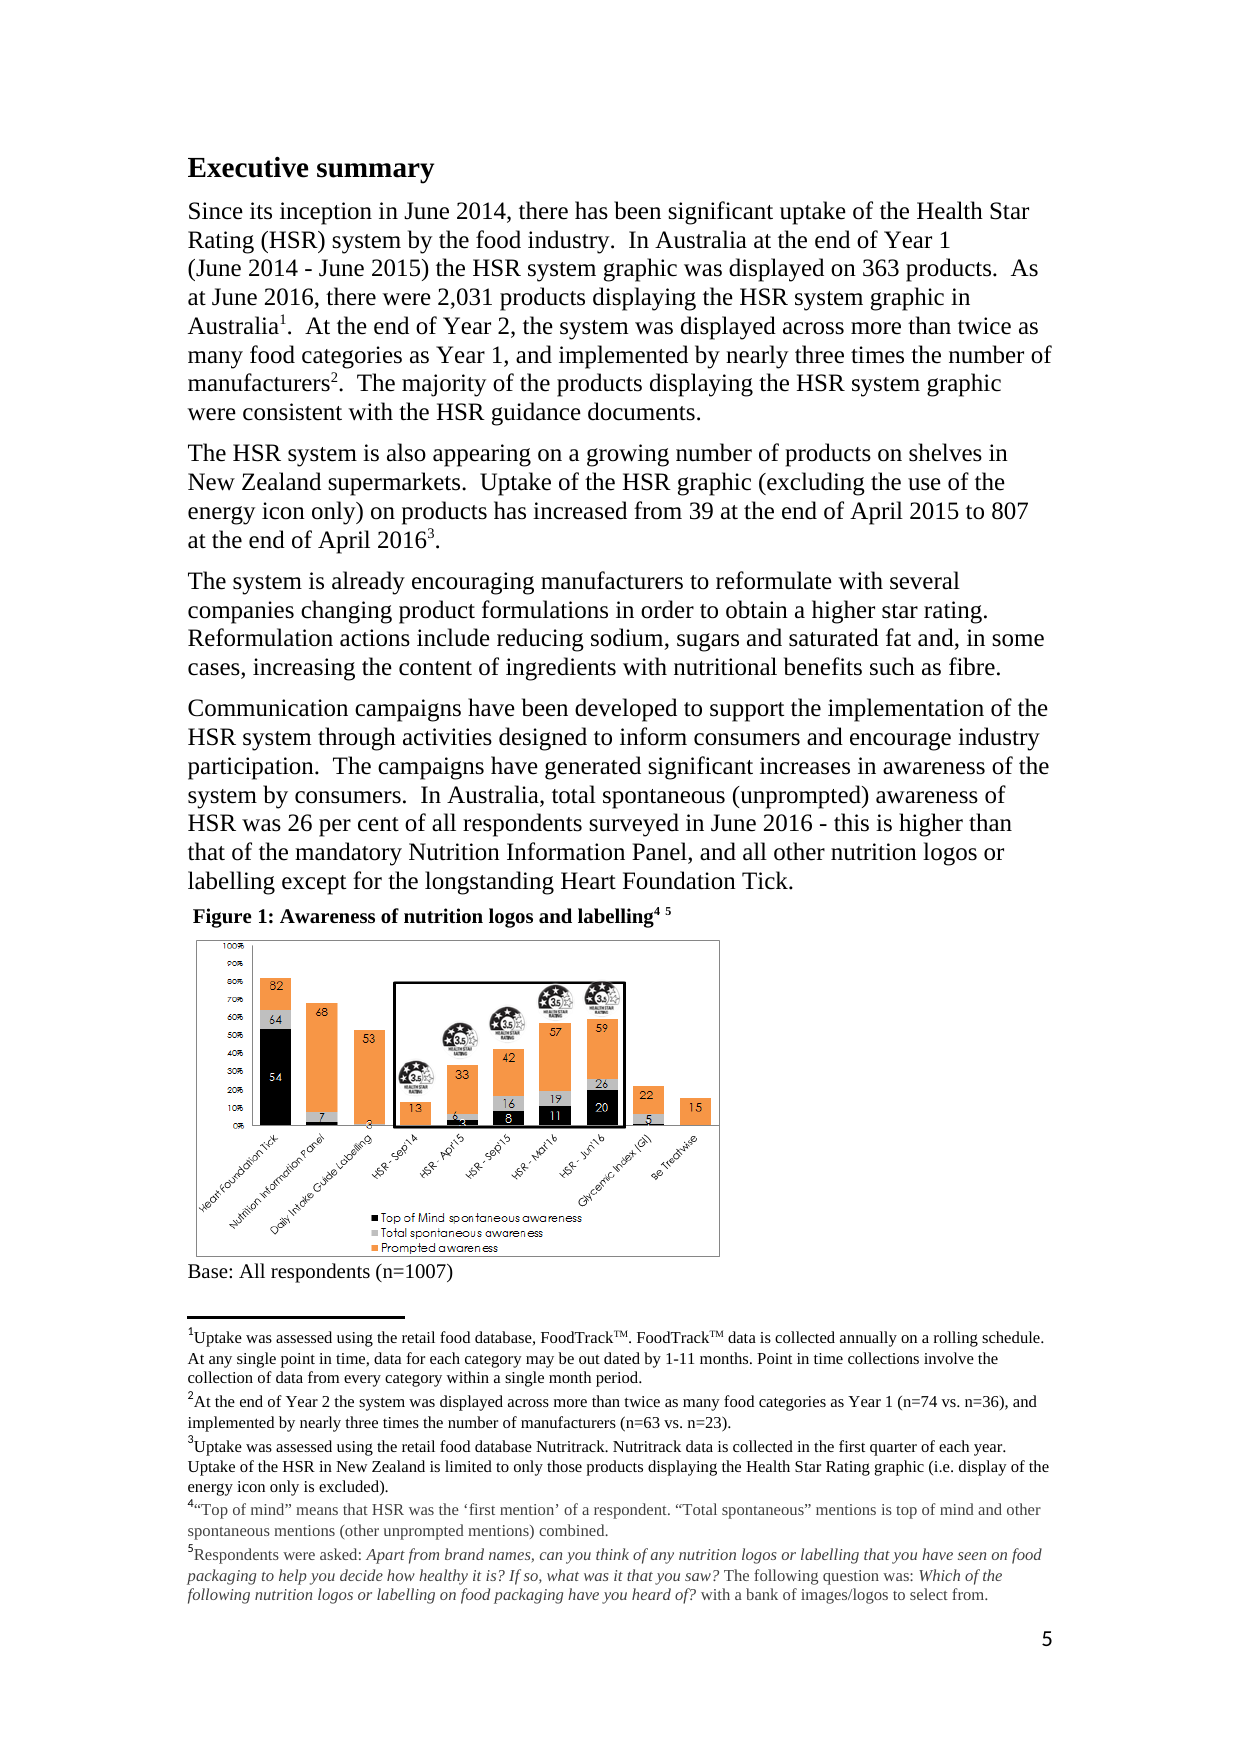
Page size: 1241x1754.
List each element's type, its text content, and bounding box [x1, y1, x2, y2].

text The HSR system is also appearing on a growing number of products on shelves in New Zealand supermarkets. Uptake of the HSR graphic (excluding the use of the energy icon only) on products has increased from 39 at the end of April 2015 to 807 at the end of April 2016. [187, 438, 1053, 553]
text The system is already encouraging manufacturers to reformulate with several companies changing product formulations in order to obtain a higher star rating. Reformulation actions include reducing sodium, sugars and saturated fat and, in some cases, increasing the content of ingredients with nutritional benefits such as fibre. [187, 566, 1053, 681]
text Figure 1: Awareness of nutrition logos and labelling [187, 899, 1053, 928]
text Base: All respondents (n=1007) [187, 1259, 1053, 1283]
subtitle Executive summary [187, 150, 1053, 183]
text Since its inception in June 2014, there has been significant uptake of the Health Star Rating (HSR) system by the food industry. In Australia at the end of Year 1 (June 2014 - June 2015) the HSR system graphic was displayed on 363 products. As at June 2016, there were 2,031 products displaying the HSR system graphic in Australia. At the end of Year 2, the system was displayed across more than twice as many food categories as Year 1, and implemented by nearly three times the number of manufacturers. The majority of the products displaying the HSR system graphic were consistent with the HSR guidance documents. [187, 196, 1053, 426]
text Communication campaigns have been developed to support the implementation of the HSR system through activities designed to inform consumers and encourage industry participation. The campaigns have generated significant increases in awareness of the system by consumers. In Australia, total spontaneous (unprompted) awareness of HSR was 26 per cent of all respondents surveyed in June 2016 - this is higher than that of the mandatory Nutrition Information Panel, and all other nutrition logos or labelling except for the longstanding Heart Foundation Tick. [187, 693, 1053, 895]
